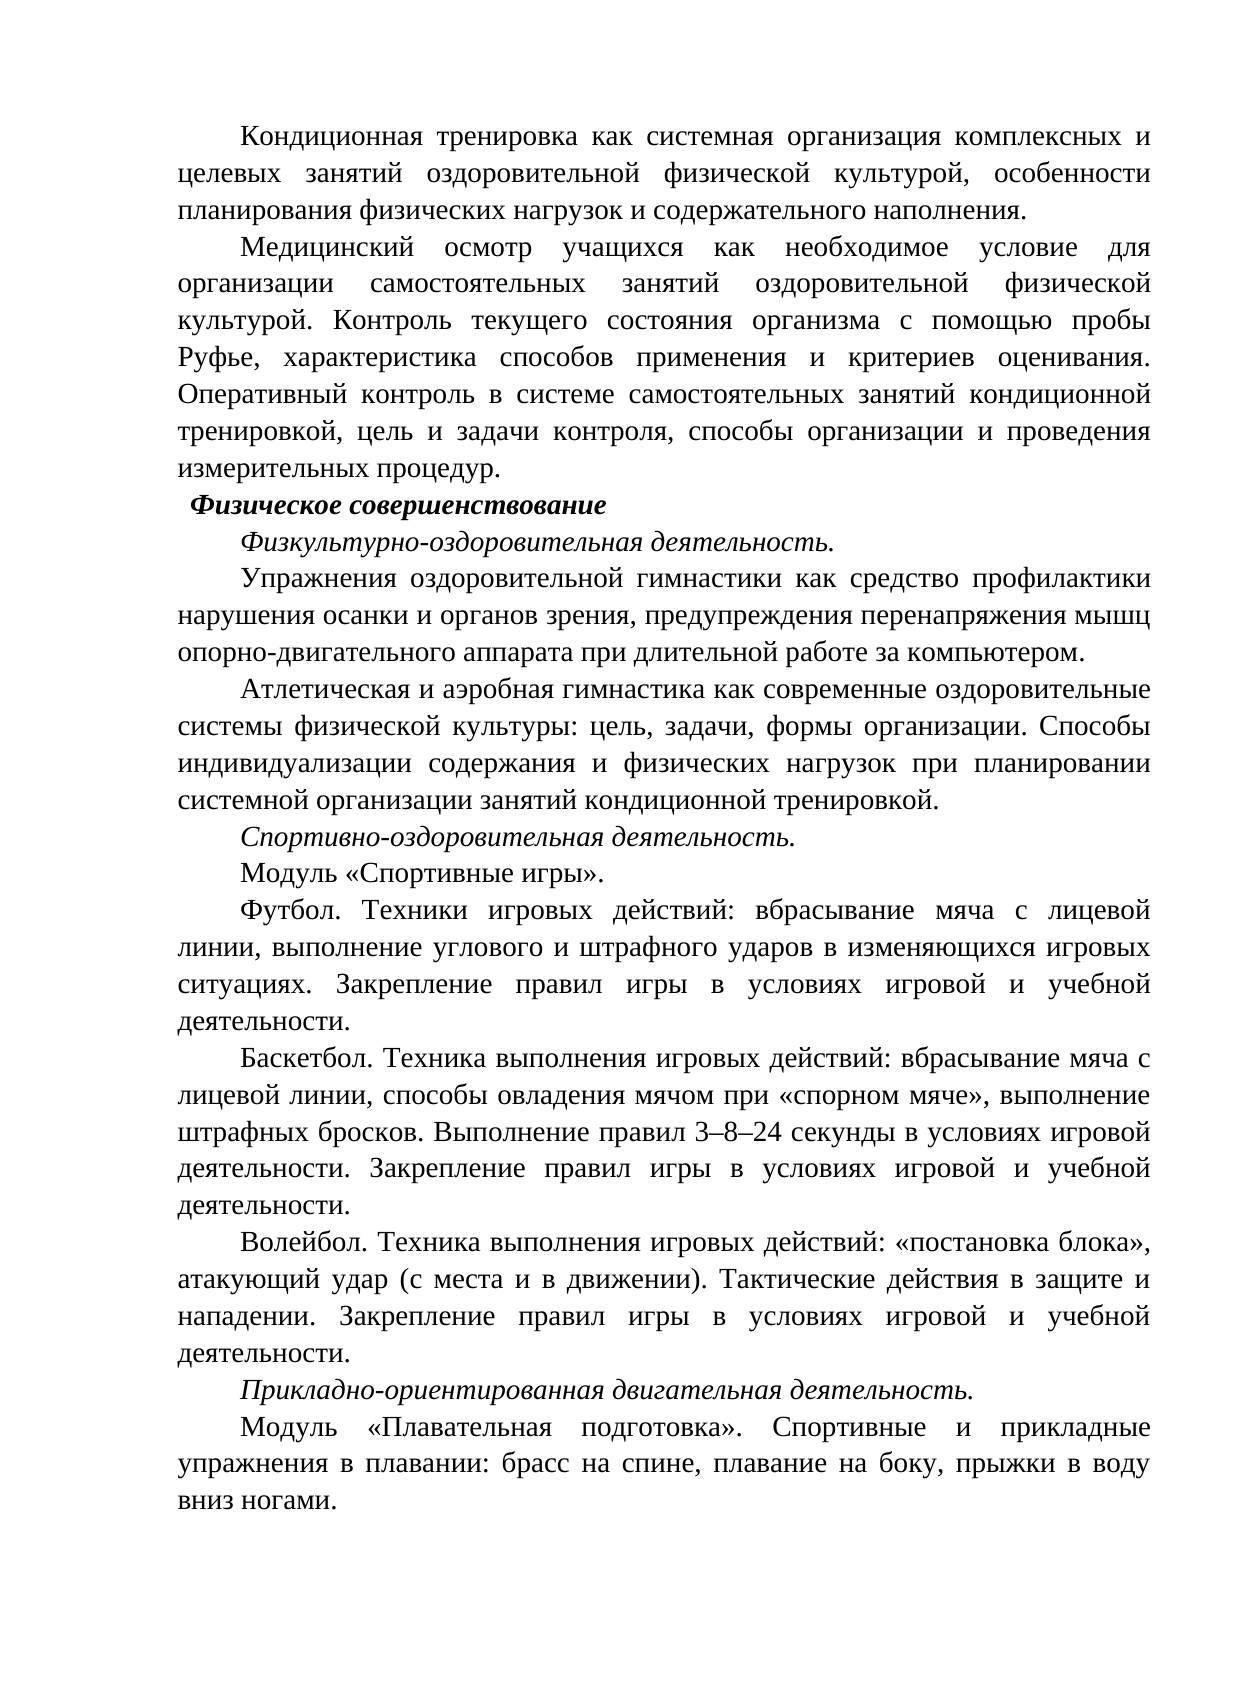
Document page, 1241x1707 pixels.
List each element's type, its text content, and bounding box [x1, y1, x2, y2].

text Атлетическая и аэробная гимнастика как современные оздоровительные системы физической культуры: цель, задачи, формы организации. Способы индивидуализации содержания и физических нагрузок при планировании системной организации занятий кондиционной тренировкой. [177, 671, 1152, 815]
text Физическое совершенствование [190, 487, 1152, 520]
text Прикладно-ориентированная двигательная деятельность. [177, 1372, 1152, 1405]
text Физкультурно-оздоровительная деятельность. [177, 524, 1152, 557]
text Футбол. Техники игровых действий: вбрасывание мяча с лицевой линии, выполнение углового и штрафного ударов в изменяющихся игровых ситуациях. Закрепление правил игры в условиях игровой и учебной деятельности. [177, 892, 1152, 1037]
text Модуль «Плавательная подготовка». Спортивные и прикладные упражнения в плавании: брасс на спине, плавание на боку, прыжки в воду вниз ногами. [177, 1409, 1152, 1516]
text Баскетбол. Техника выполнения игровых действий: вбрасывание мяча с лицевой линии, способы овладения мячом при «спорном мяче», выполнение штрафных бросков. Выполнение правил 3–8–24 секунды в условиях игровой деятельности. Закрепление правил игры в условиях игровой и учебной деятельности. [177, 1040, 1152, 1221]
text Спортивно-оздоровительная деятельность. [177, 819, 1152, 852]
text Волейбол. Техника выполнения игровых действий: «постановка блока», атакующий удар (с места и в движении). Тактические действия в защите и нападении. Закрепление правил игры в условиях игровой и учебной деятельности. [177, 1224, 1152, 1368]
text Упражнения оздоровительной гимнастики как средство профилактики нарушения осанки и органов зрения, предупреждения перенапряжения мышц опорно-двигательного аппарата при длительной работе за компьютером. [177, 561, 1152, 668]
text Модуль «Спортивные игры». [177, 856, 1152, 889]
text Кондиционная тренировка как системная организация комплексных и целевых занятий оздоровительной физической культурой, особенности планирования физических нагрузок и содержательного наполнения. [177, 118, 1152, 225]
text Медицинский осмотр учащихся как необходимое условие для организации самостоятельных занятий оздоровительной физической культурой. Контроль текущего состояния организма с помощью пробы Руфье, характеристика способов применения и критериев оценивания. Оперативный контроль в системе самостоятельных занятий кондиционной тренировкой, цель и задачи контроля, способы организации и проведения измерительных процедур. [177, 229, 1152, 483]
